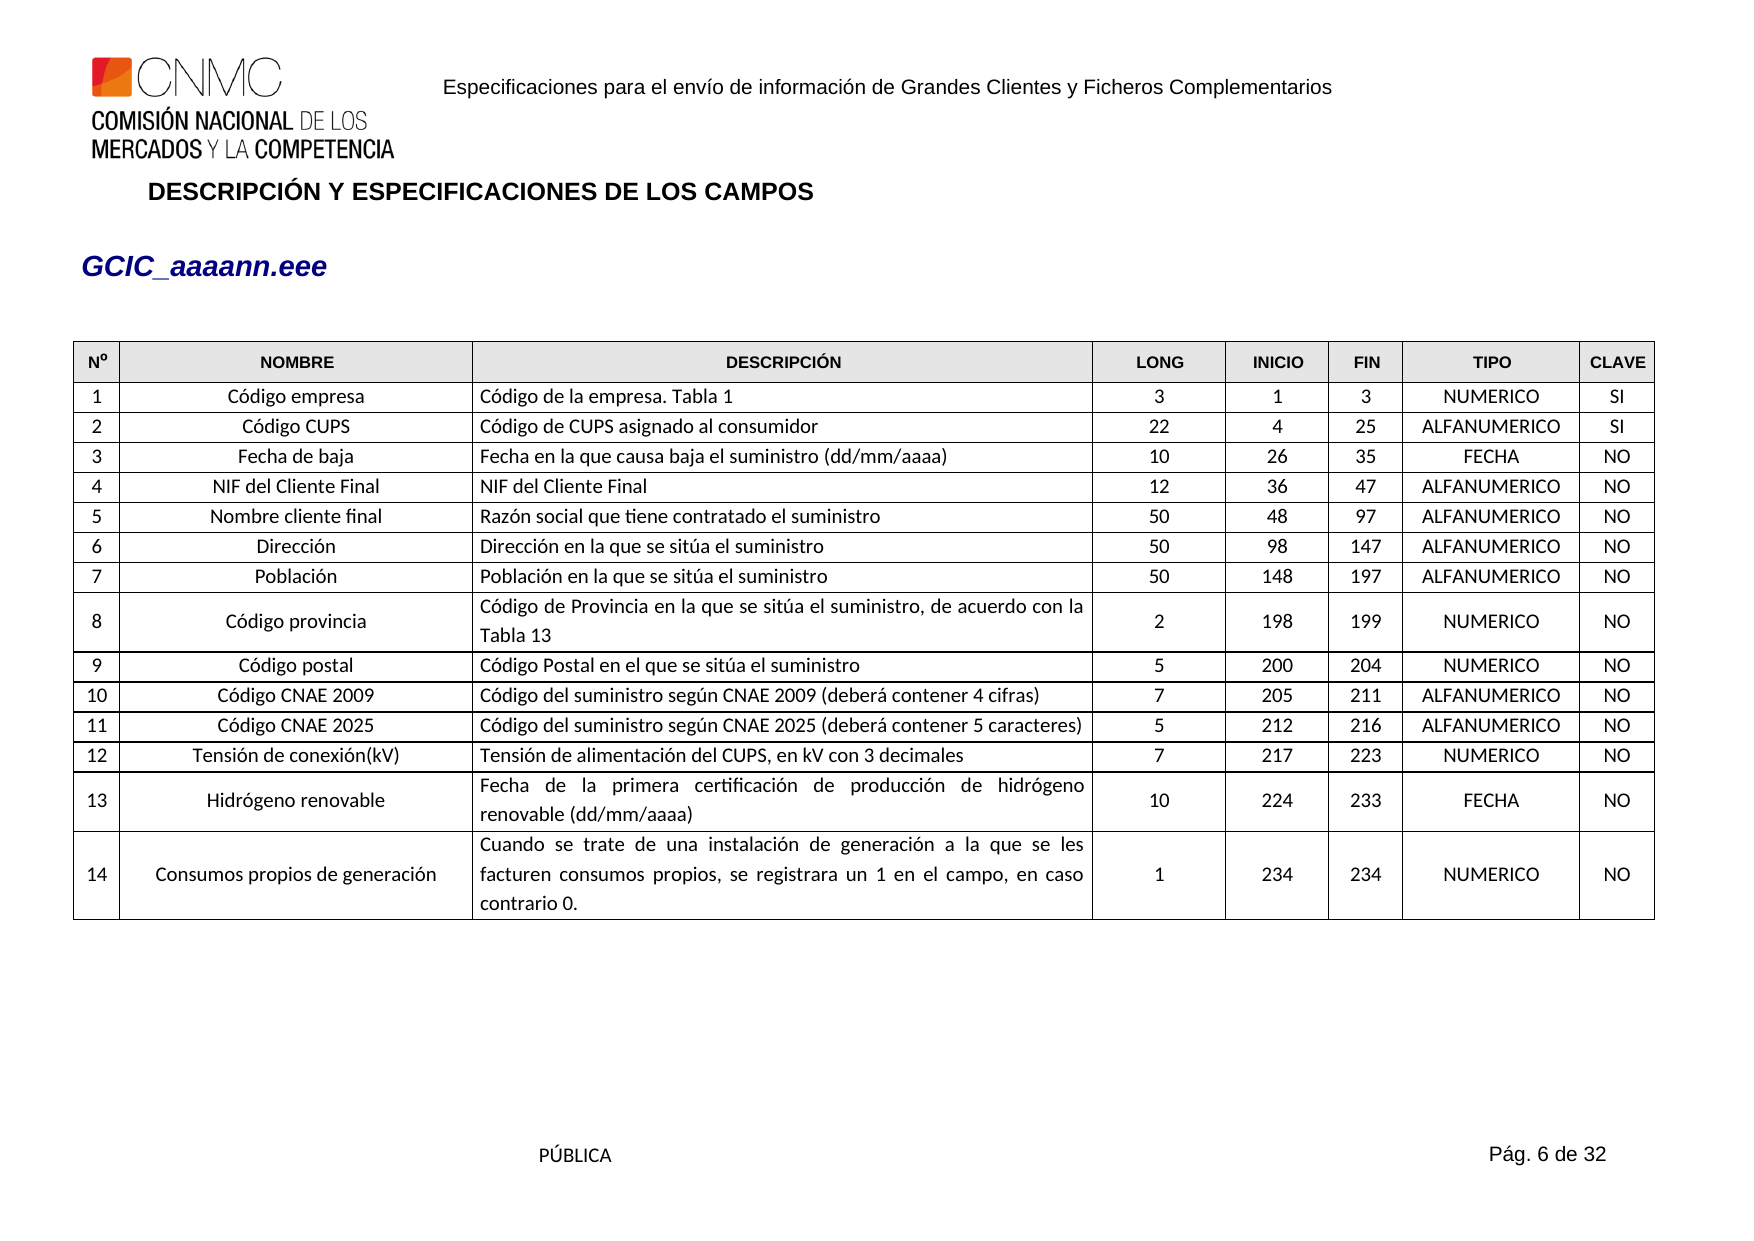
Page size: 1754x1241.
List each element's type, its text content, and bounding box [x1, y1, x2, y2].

table_cell NUMERICO [1403, 832, 1579, 919]
table_cell 6 [74, 533, 119, 562]
table_cell 197 [1329, 563, 1402, 592]
table_cell Población [120, 563, 472, 592]
table_cell FECHA [1403, 773, 1579, 831]
table_cell Código CNAE 2009 [120, 683, 472, 711]
table_cell Fecha de la primera certificación de producción de hidrógeno renovable (dd/mm/aaaa) [473, 773, 1092, 831]
table_cell long [1093, 342, 1225, 382]
table_cell 4 [74, 473, 119, 502]
table_cell 47 [1329, 473, 1402, 502]
table_cell 2 [1093, 593, 1225, 651]
table_cell 1 [1093, 832, 1225, 919]
table_cell 147 [1329, 533, 1402, 562]
table_cell 11 [74, 713, 119, 741]
table_cell ALFANUMERICO [1403, 713, 1579, 741]
table_cell 199 [1329, 593, 1402, 651]
table_cell NO [1580, 503, 1654, 532]
table_cell 204 [1329, 653, 1402, 681]
table_cell 97 [1329, 503, 1402, 532]
table_cell NO [1580, 653, 1654, 681]
text DESCRIPCIÓN Y ESPECIFICACIONES DE LOS CAMPOS [148, 177, 1606, 206]
table_cell 234 [1329, 832, 1402, 919]
table_cell NUMERICO [1403, 593, 1579, 651]
table_cell Código de CUPS asignado al consumidor [473, 413, 1092, 442]
table_cell tipo [1403, 342, 1579, 382]
table_cell 50 [1093, 563, 1225, 592]
table_cell ALFANUMERICO [1403, 503, 1579, 532]
table_cell 7 [1093, 743, 1225, 771]
table_cell ALFANUMERICO [1403, 413, 1579, 442]
table_cell 13 [74, 773, 119, 831]
table_cell Código Postal en el que se sitúa el suministro [473, 653, 1092, 681]
table_cell 1 [74, 383, 119, 412]
table_cell 12 [1093, 473, 1225, 502]
table_cell NO [1580, 683, 1654, 711]
table_cell NO [1580, 773, 1654, 831]
table_cell NO [1580, 473, 1654, 502]
table_cell 9 [74, 653, 119, 681]
table_cell 3 [1329, 383, 1402, 412]
table_cell 234 [1226, 832, 1328, 919]
table_cell 5 [1093, 713, 1225, 741]
table_cell 98 [1226, 533, 1328, 562]
table_cell 36 [1226, 473, 1328, 502]
table_cell Hidrógeno renovable [120, 773, 472, 831]
table_header GCIC_aaaann.eee [74, 235, 1654, 341]
table_cell 22 [1093, 413, 1225, 442]
table_cell inicio [1226, 342, 1328, 382]
table_cell Código del suministro según CNAE 2025 (deberá contener 5 caracteres) [473, 713, 1092, 741]
table_cell Código del suministro según CNAE 2009 (deberá contener 4 cifras) [473, 683, 1092, 711]
table_cell Tensión de conexión(kV) [120, 743, 472, 771]
table_cell 3 [1093, 383, 1225, 412]
table_cell Población en la que se sitúa el suministro [473, 563, 1092, 592]
table_cell ALFANUMERICO [1403, 533, 1579, 562]
table_cell 7 [1093, 683, 1225, 711]
table_cell 211 [1329, 683, 1402, 711]
table_cell NO [1580, 593, 1654, 651]
table_cell NO [1580, 443, 1654, 472]
table_cell NO [1580, 743, 1654, 771]
table_cell 12 [74, 743, 119, 771]
table_cell Código CNAE 2025 [120, 713, 472, 741]
table_cell Dirección en la que se sitúa el suministro [473, 533, 1092, 562]
table_cell NIF del Cliente Final [120, 473, 472, 502]
table_cell nombre [120, 342, 472, 382]
table_cell SI [1580, 383, 1654, 412]
table_cell descripción [473, 342, 1092, 382]
table_cell Código empresa [120, 383, 472, 412]
table_cell 50 [1093, 533, 1225, 562]
table_cell NO [1580, 533, 1654, 562]
table_cell 2 [74, 413, 119, 442]
table_cell Código provincia [120, 593, 472, 651]
table_cell Código de Provincia en la que se sitúa el suministro, de acuerdo con la Tabla 13 [473, 593, 1092, 651]
table_cell 1 [1226, 383, 1328, 412]
table_cell 217 [1226, 743, 1328, 771]
table_cell 10 [1093, 443, 1225, 472]
table_cell 198 [1226, 593, 1328, 651]
table_cell 224 [1226, 773, 1328, 831]
table_cell 7 [74, 563, 119, 592]
table_cell 48 [1226, 503, 1328, 532]
table_cell 35 [1329, 443, 1402, 472]
table_cell Cuando se trate de una instalación de generación a la que se les facturen consumos propios, se registrara un 1 en el campo, en caso contrario 0. [473, 832, 1092, 919]
table_cell NUMERICO [1403, 743, 1579, 771]
table_cell Fecha en la que causa baja el suministro (dd/mm/aaaa) [473, 443, 1092, 472]
table_cell Dirección [120, 533, 472, 562]
table_cell 10 [74, 683, 119, 711]
table_cell Código postal [120, 653, 472, 681]
table_cell NO [1580, 832, 1654, 919]
table_cell 212 [1226, 713, 1328, 741]
table_cell NIF del Cliente Final [473, 473, 1092, 502]
table_cell 216 [1329, 713, 1402, 741]
table_cell NO [1580, 713, 1654, 741]
table_cell nº [74, 342, 119, 382]
table_cell 25 [1329, 413, 1402, 442]
table_cell ALFANUMERICO [1403, 683, 1579, 711]
table_cell NO [1580, 563, 1654, 592]
table_cell NUMERICO [1403, 383, 1579, 412]
table_cell 5 [74, 503, 119, 532]
table_cell SI [1580, 413, 1654, 442]
table_cell 26 [1226, 443, 1328, 472]
table_cell ALFANUMERICO [1403, 563, 1579, 592]
table_cell 10 [1093, 773, 1225, 831]
table_cell FECHA [1403, 443, 1579, 472]
table_cell Consumos propios de generación [120, 832, 472, 919]
table_cell 200 [1226, 653, 1328, 681]
table_cell Nombre cliente final [120, 503, 472, 532]
table_cell NUMERICO [1403, 653, 1579, 681]
table_cell clave [1580, 342, 1654, 382]
table_cell 205 [1226, 683, 1328, 711]
table_cell Fecha de baja [120, 443, 472, 472]
table_cell fin [1329, 342, 1402, 382]
table_cell Código CUPS [120, 413, 472, 442]
table_cell 4 [1226, 413, 1328, 442]
table_cell 8 [74, 593, 119, 651]
table_cell 148 [1226, 563, 1328, 592]
table_cell 50 [1093, 503, 1225, 532]
table_cell 233 [1329, 773, 1402, 831]
table_cell Código de la empresa. Tabla 1 [473, 383, 1092, 412]
table_cell 3 [74, 443, 119, 472]
picture [75, 44, 406, 171]
table_cell Tensión de alimentación del CUPS, en kV con 3 decimales [473, 743, 1092, 771]
table_cell 5 [1093, 653, 1225, 681]
table_cell 14 [74, 832, 119, 919]
table_cell 223 [1329, 743, 1402, 771]
table_cell ALFANUMERICO [1403, 473, 1579, 502]
table_cell Razón social que tiene contratado el suministro [473, 503, 1092, 532]
